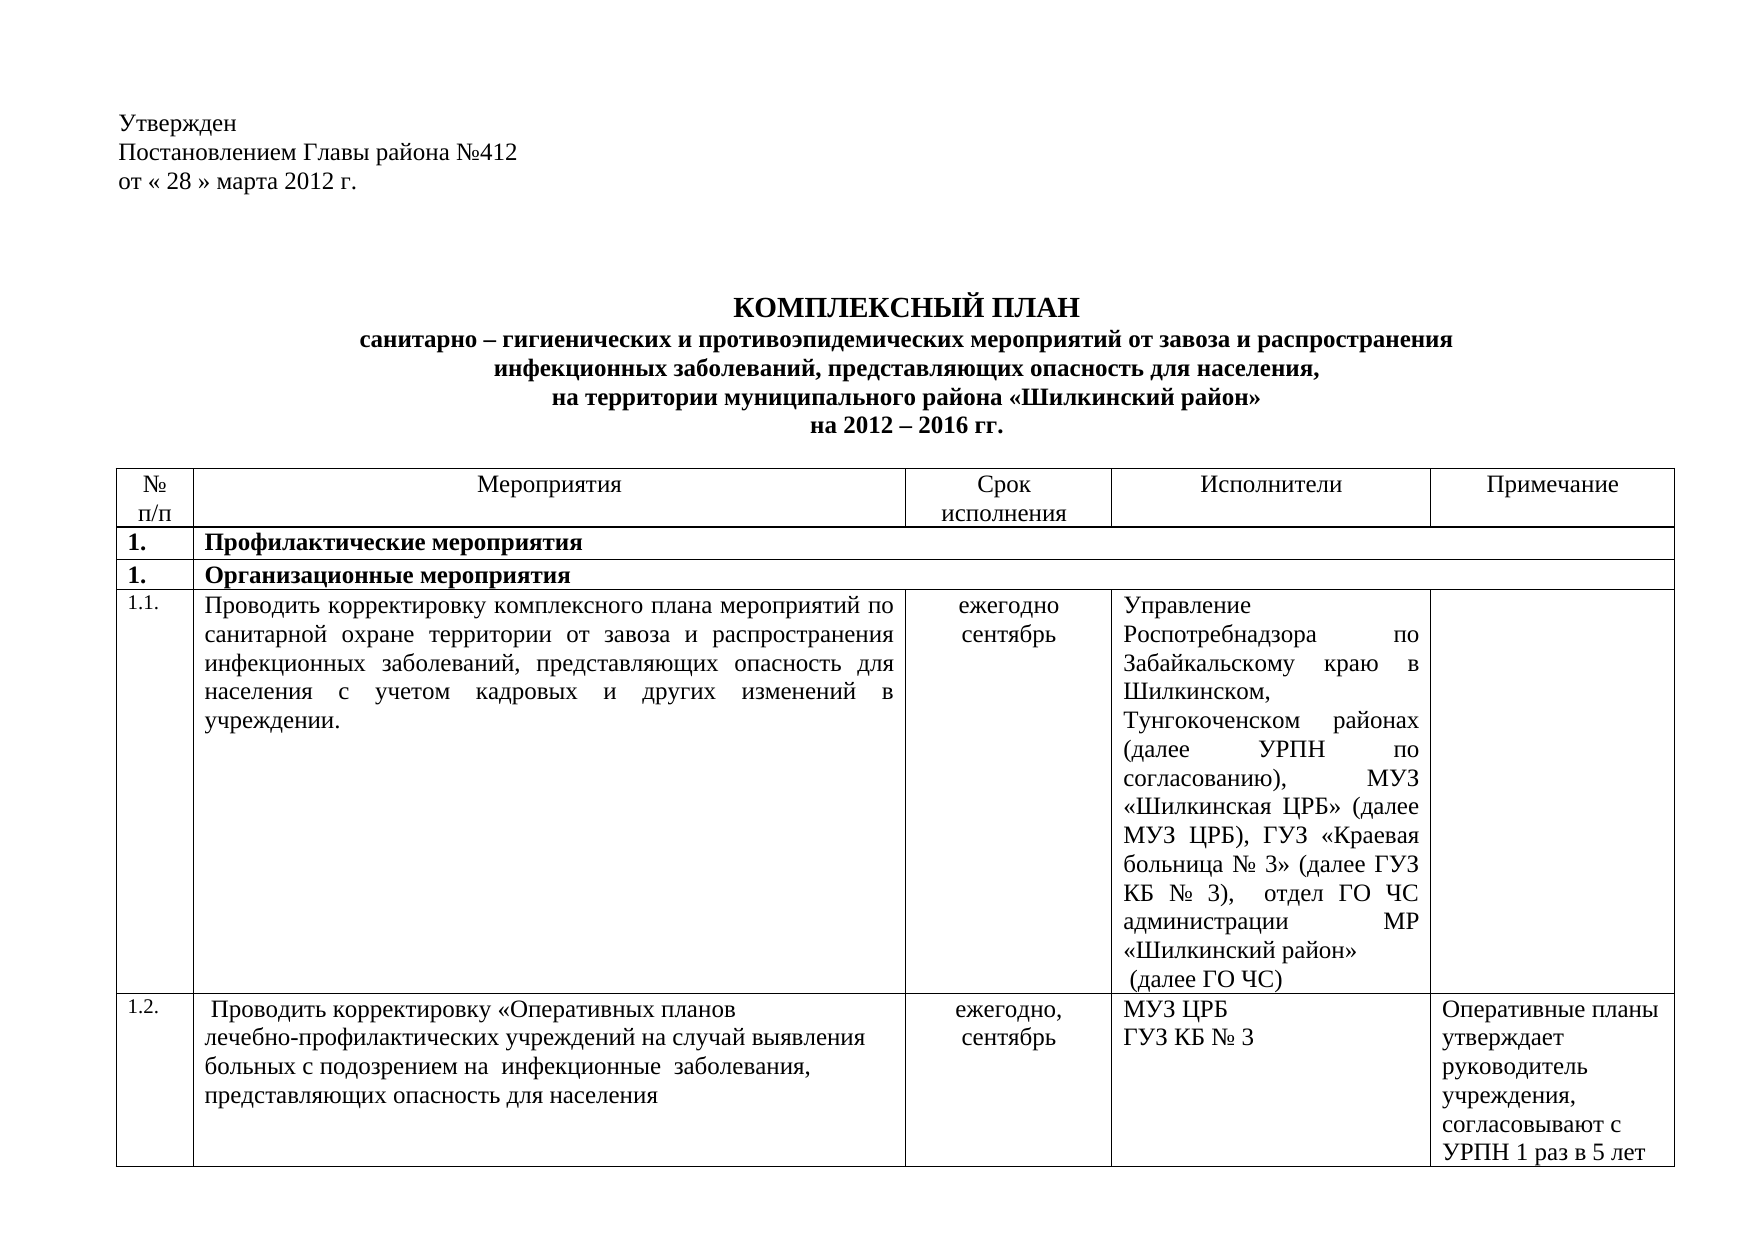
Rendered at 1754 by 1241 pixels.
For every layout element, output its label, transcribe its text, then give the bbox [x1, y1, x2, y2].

table_cell 1. [117, 528, 193, 559]
table_cell Организационные мероприятия [194, 560, 1674, 589]
table_cell Оперативные планы утверждает руководитель учреждения, согласовывают с УРПН 1 раз в 5 лет [1431, 994, 1674, 1166]
text санитарно – гигиенических и противоэпидемических мероприятий от завоза и распространения [118, 324, 1695, 353]
table_header Исполнители [1112, 469, 1430, 526]
table_cell МУЗ ЦРБ ГУЗ КБ № 3 [1112, 994, 1430, 1166]
table_cell Проводить корректировку «Оперативных планов лечебно-профилактических учреждений на случай выявления больных с подозрением на инфекционные заболевания, представляющих опасность для населения [194, 994, 905, 1166]
table_cell Профилактические мероприятия [194, 528, 1674, 559]
table_cell ежегодно, сентябрь [906, 994, 1111, 1166]
table_header № п/п [117, 469, 193, 526]
table_cell 1. [117, 560, 193, 589]
table_cell ежегодно сентябрь [906, 590, 1111, 993]
text на территории муниципального района «Шилкинский район» [118, 382, 1695, 410]
table_header Мероприятия [194, 469, 905, 526]
table_cell [1431, 590, 1674, 993]
table_cell Проводить корректировку комплексного плана мероприятий по санитарной охране территории от завоза и распространения инфекционных заболеваний, представляющих опасность для населения с учетом кадровых и других изменений в учреждении. [194, 590, 905, 993]
text КОМПЛЕКСНЫЙ ПЛАН [118, 291, 1695, 324]
text от « 28 » марта 2012 г. [118, 166, 1695, 195]
table_cell 1.1. [117, 590, 193, 993]
table_cell 1.2. [117, 994, 193, 1166]
text на 2012 – 2016 гг. [118, 410, 1695, 439]
text Утвержден [118, 108, 1695, 137]
table_header Срок исполнения [906, 469, 1111, 526]
text Постановлением Главы района №412 [118, 137, 1696, 166]
table_cell Управление Роспотребнадзора по Забайкальскому краю в Шилкинском, Тунгокоченском районах (далее УРПН по согласованию), МУЗ «Шилкинская ЦРБ» (далее МУЗ ЦРБ), ГУЗ «Краевая больница № 3» (далее ГУЗ КБ № 3), отдел ГО ЧС администрации МР «Шилкинский район» (далее ГО ЧС) [1112, 590, 1430, 993]
table_header Примечание [1431, 469, 1674, 526]
text инфекционных заболеваний, представляющих опасность для населения, [118, 353, 1695, 382]
